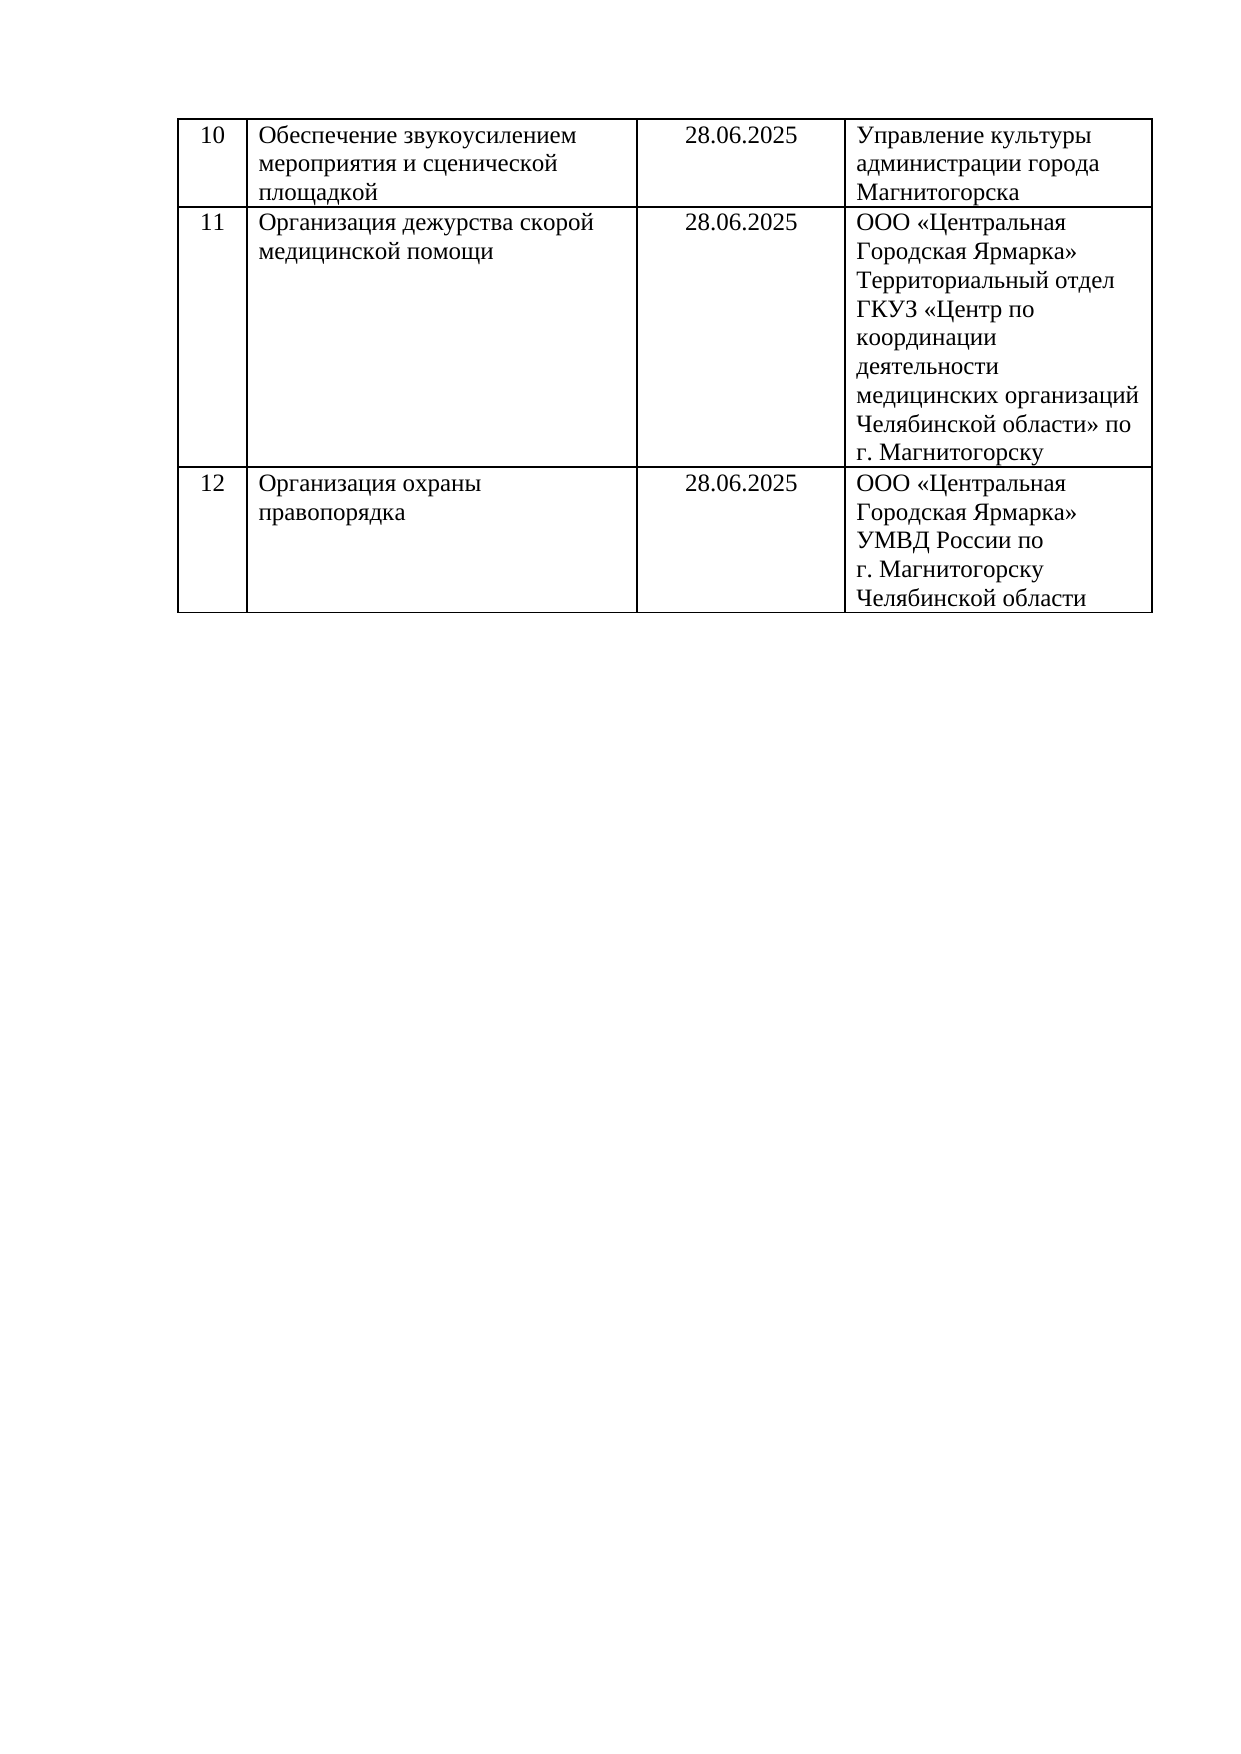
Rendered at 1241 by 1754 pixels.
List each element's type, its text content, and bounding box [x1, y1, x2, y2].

table_cell Обеспечение звукоусилением мероприятия и сценической площадкой [248, 120, 636, 206]
table_cell ООО «Центральная Городская Ярмарка» УМВД России по г. Магнитогорску Челябинской области [846, 468, 1151, 612]
table_cell ООО «Центральная Городская Ярмарка» Территориальный отдел ГКУЗ «Центр по координации деятельности медицинских организаций Челябинской области» по г. Магнитогорску [846, 208, 1151, 466]
table_cell 11 [179, 208, 246, 466]
table_cell Организация охраны правопорядка [248, 468, 636, 612]
table_cell 28.06.2025 [638, 120, 844, 206]
table_cell 28.06.2025 [638, 208, 844, 466]
table_cell Организация дежурства скорой медицинской помощи [248, 208, 636, 466]
table_cell 12 [179, 468, 246, 612]
table_cell Управление культуры администрации города Магнитогорска [846, 120, 1151, 206]
table_cell 10 [179, 120, 246, 206]
table_cell 28.06.2025 [638, 468, 844, 612]
